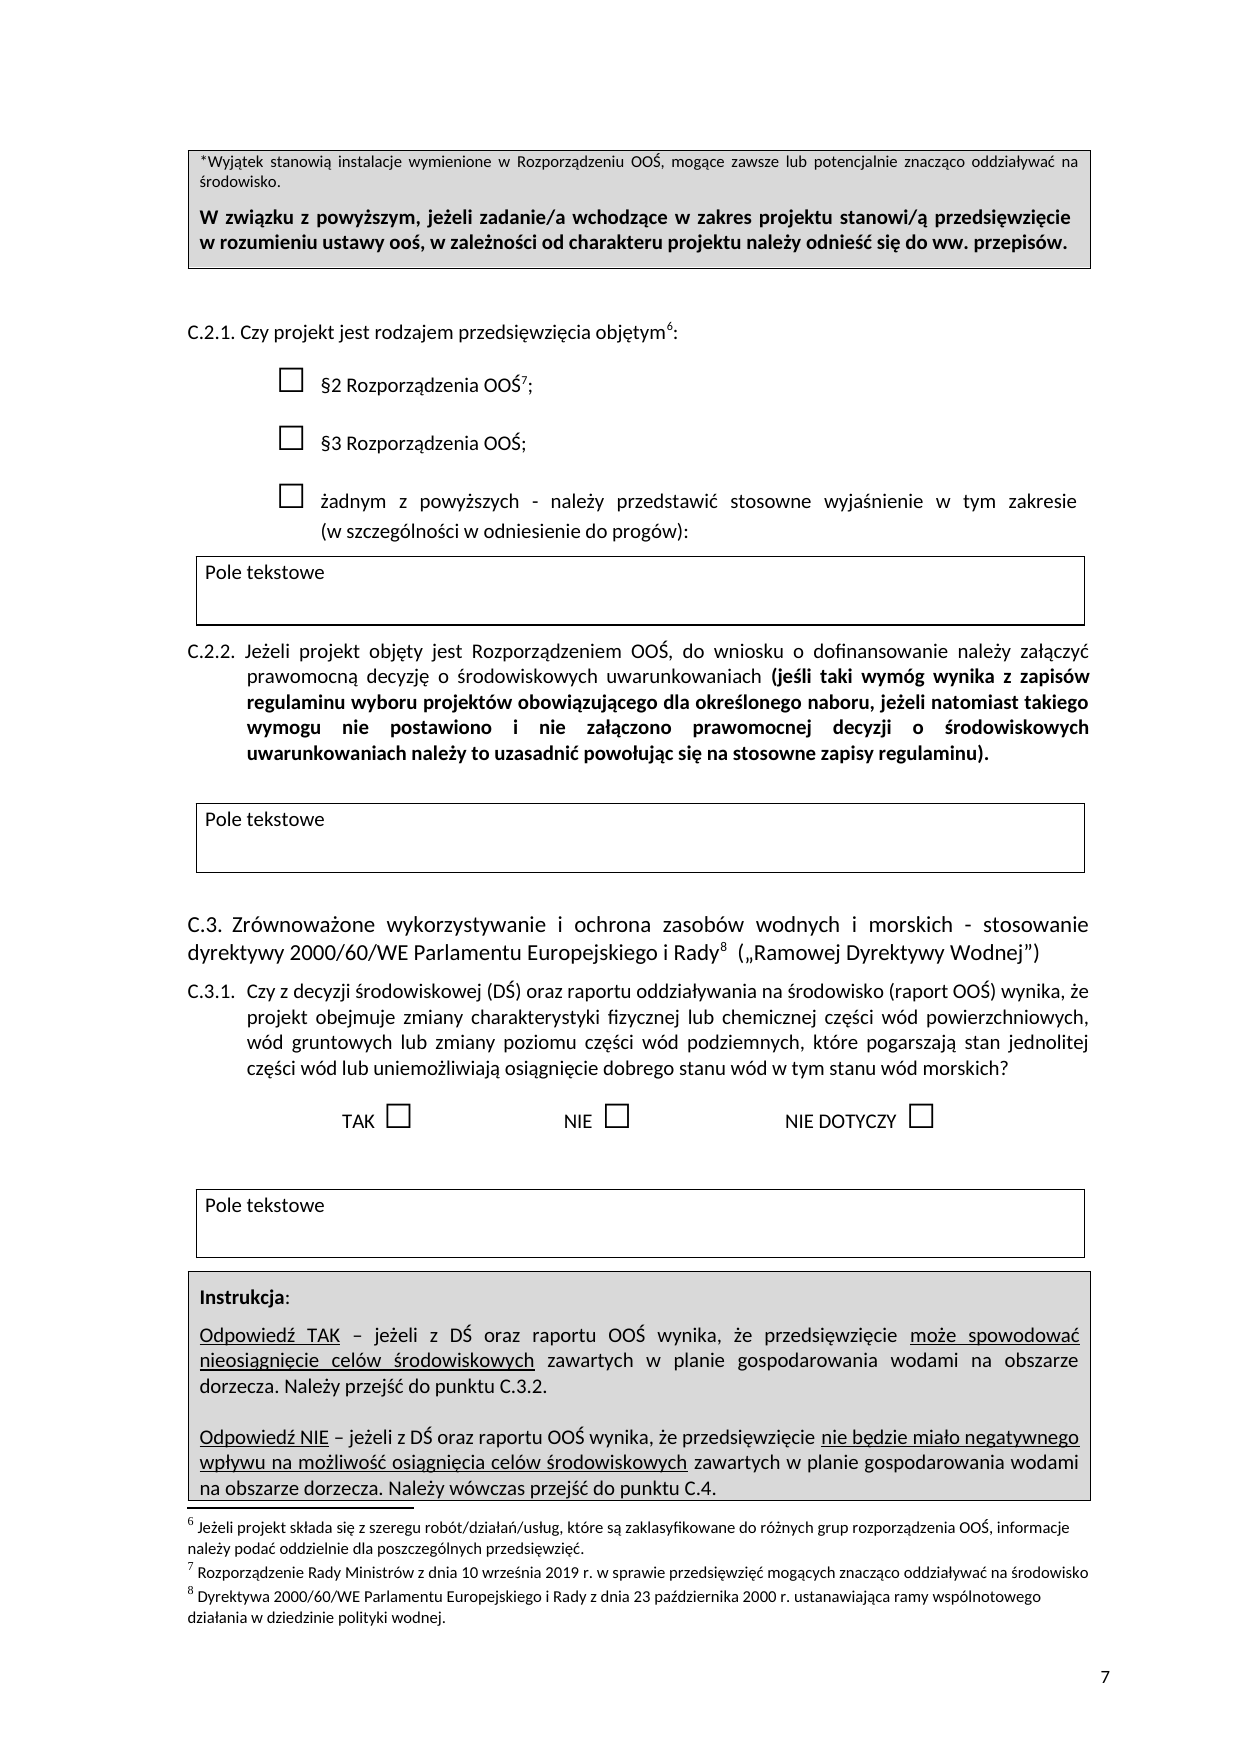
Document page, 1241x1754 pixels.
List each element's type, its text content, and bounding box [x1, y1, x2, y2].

text Pole tekstowe [197, 804, 1084, 832]
text Pole tekstowe [197, 557, 1084, 584]
text §2 Rozporządzenia OOŚ; [276, 357, 1090, 402]
text C.2.2. Jeżeli projekt objęty jest Rozporządzeniem OOŚ, do wniosku o dofinansowanie należy załączyć prawomocną decyzję o środowiskowych uwarunkowaniach (jeśli taki wymóg wynika z zapisów regulaminu wyboru projektów obowiązującego dla określonego naboru, jeżeli natomiast takiego wymogu nie postawiono i nie załączono prawomocnej decyzji o środowiskowych uwarunkowaniach należy to uzasadnić powołując się na stosowne zapisy regulaminu). [187, 638, 1090, 765]
subtitle C.3. Zrównoważone wykorzystywanie i ochrona zasobów wodnych i morskich - stosowanie dyrektywy 2000/60/WE Parlamentu Europejskiego i Rady („Ramowej Dyrektywy Wodnej”) [187, 910, 1090, 966]
text TAK NIE NIE DOTYCZY [187, 1093, 1090, 1138]
text C.3.1. Czy z decyzji środowiskowej (DŚ) oraz raportu oddziaływania na środowisko (raport OOŚ) wynika, że projekt obejmuje zmiany charakterystyki fizycznej lub chemicznej części wód powierzchniowych, wód gruntowych lub zmiany poziomu części wód podziemnych, które pogarszają stan jednolitej części wód lub uniemożliwiają osiągnięcie dobrego stanu wód w tym stanu wód morskich? [187, 979, 1090, 1080]
text Pole tekstowe [197, 1190, 1084, 1217]
text §3 Rozporządzenia OOŚ; [276, 415, 1090, 460]
text żadnym z powyższych - należy przedstawić stosowne wyjaśnienie w tym zakresie (w szczególności w odniesienie do progów): [276, 473, 1090, 543]
text C.2.1. Czy projekt jest rodzajem przedsięwzięcia objętym: [187, 319, 1090, 344]
